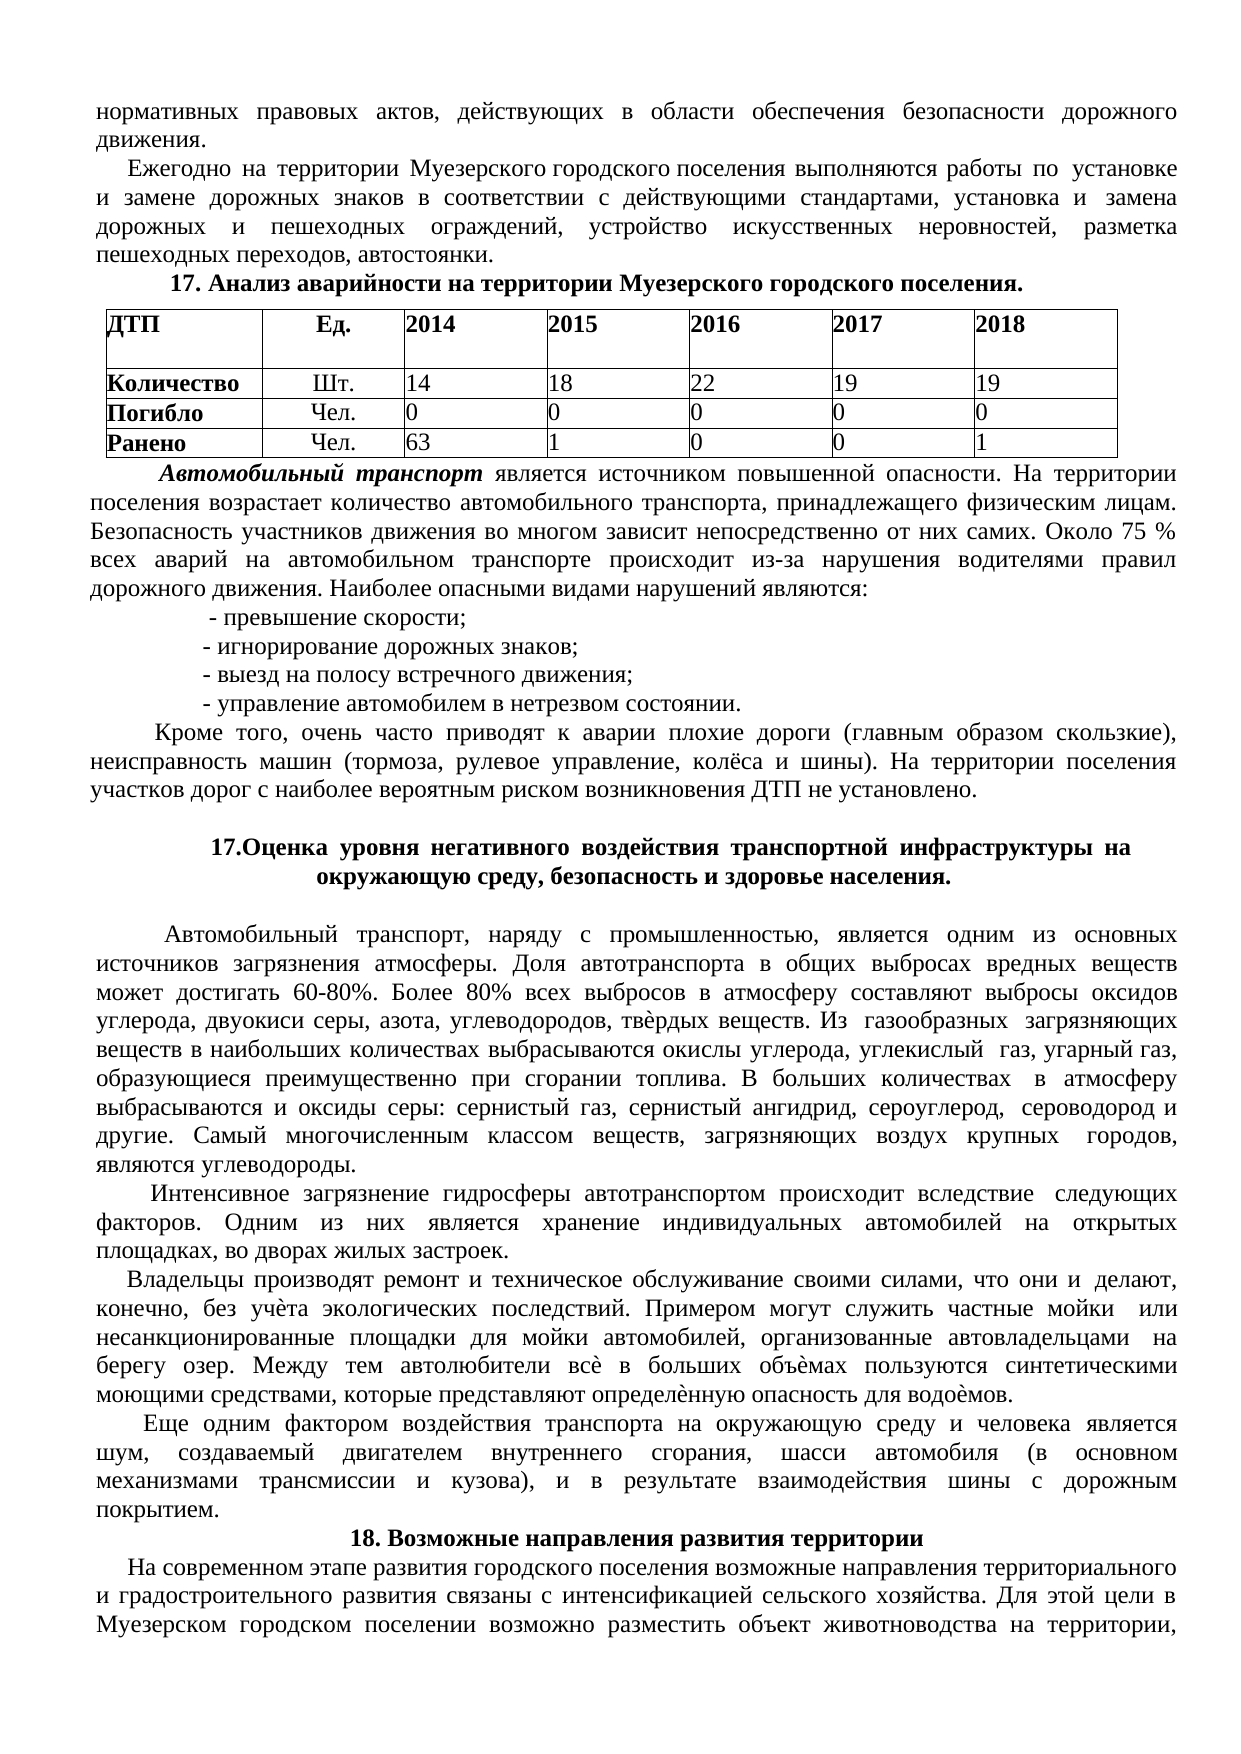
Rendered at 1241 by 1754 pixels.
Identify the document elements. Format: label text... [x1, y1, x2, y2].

table_cell 19 [975, 369, 1117, 398]
table_cell 18 [548, 369, 689, 398]
text - превышение скорости; [90, 602, 1178, 631]
text - игнорирование дорожных знаков; [90, 631, 1178, 659]
subtitle 17.Оценка уровня негативного воздействия транспортной инфраструктуры на окружающую среду, безопасность и здоровье населения. [90, 832, 1178, 890]
table_cell 1 [548, 429, 689, 457]
table_cell Шт. [263, 369, 404, 398]
table_cell 19 [833, 369, 974, 398]
table_cell 0 [833, 399, 974, 427]
subtitle 18. Возможные направления развития территории [96, 1523, 1178, 1552]
text - управление автомобилем в нетрезвом состоянии. [90, 688, 1178, 717]
table_header 2017 [833, 310, 974, 368]
text Ежегодно на территории Муезерского городского поселения выполняются работы по установке и замене дорожных знаков в соответствии с действующими стандартами, установка и замена дорожных и пешеходных ограждений, устройство искусственных неровностей, разметка пешеходных переходов, автостоянки. [96, 153, 1178, 268]
text Автомобильный транспорт является источником повышенной опасности. На территории поселения возрастает количество автомобильного транспорта, принадлежащего физическим лицам. Безопасность участников движения во многом зависит непосредственно от них самих. Около 75 % всех аварий на автомобильном транспорте происходит из-за нарушения водителями правил дорожного движения. Наиболее опасными видами нарушений являются: [90, 458, 1178, 602]
table_cell Чел. [263, 399, 404, 427]
text Кроме того, очень часто приводят к аварии плохие дороги (главным образом скользкие), неисправность машин (тормоза, рулевое управление, колёса и шины). На территории поселения участков дорог с наиболее вероятным риском возникновения ДТП не установлено. [90, 717, 1178, 803]
table_header ДТП [107, 310, 262, 368]
table_cell 22 [690, 369, 832, 398]
table_cell Погибло [107, 399, 262, 427]
table_cell Ранено [107, 429, 262, 457]
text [96, 1552, 1178, 1638]
table_header 2014 [405, 310, 547, 368]
table_cell 0 [690, 399, 832, 427]
table_cell 1 [975, 429, 1117, 457]
text Владельцы производят ремонт и техническое обслуживание своими силами, что они и делают, конечно, без учѐта экологических последствий. Примером могут служить частные мойки или несанкционированные площадки для мойки автомобилей, организованные автовладельцами на берегу озер. Между тем автолюбители всѐ в больших объѐмах пользуются синтетическими моющими средствами, которые представляют определѐнную опасность для водоѐмов. [96, 1264, 1178, 1408]
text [96, 96, 1178, 153]
table_header 2018 [975, 310, 1117, 368]
table_cell Количество [107, 369, 262, 398]
text Еще одним фактором воздействия транспорта на окружающую среду и человека является шум, создаваемый двигателем внутреннего сгорания, шасси автомобиля (в основном механизмами трансмиссии и кузова), и в результате взаимодействия шины с дорожным покрытием. [96, 1408, 1178, 1523]
table_cell 0 [548, 399, 689, 427]
table_header Ед. [263, 310, 404, 368]
table_cell 63 [405, 429, 547, 457]
text Автомобильный транспорт, наряду с промышленностью, является одним из основных источников загрязнения атмосферы. Доля автотранспорта в общих выбросах вредных веществ может достигать 60-80%. Более 80% всех выбросов в атмосферу составляют выбросы оксидов углерода, двуокиси серы, азота, углеводородов, твѐрдых веществ. Из газообразных загрязняющих веществ в наибольших количествах выбрасываются окислы углерода, углекислый газ, угарный газ, образующиеся преимущественно при сгорании топлива. В больших количествах в атмосферу выбрасываются и оксиды серы: сернистый газ, сернистый ангидрид, сероуглерод, сероводород и другие. Самый многочисленным классом веществ, загрязняющих воздух крупных городов, являются углеводороды. [96, 919, 1178, 1178]
table_cell Чел. [263, 429, 404, 457]
table_header 2015 [548, 310, 689, 368]
text 17. Анализ аварийности на территории Муезерского городского поселения. [96, 268, 1178, 297]
table_header 2016 [690, 310, 832, 368]
table_cell 0 [833, 429, 974, 457]
table_cell 0 [405, 399, 547, 427]
table_cell 0 [690, 429, 832, 457]
text Интенсивное загрязнение гидросферы автотранспортом происходит вследствие следующих факторов. Одним из них является хранение индивидуальных автомобилей на открытых площадках, во дворах жилых застроек. [96, 1178, 1178, 1264]
table_cell 14 [405, 369, 547, 398]
table_cell 0 [975, 399, 1117, 427]
text - выезд на полосу встречного движения; [90, 659, 1178, 688]
